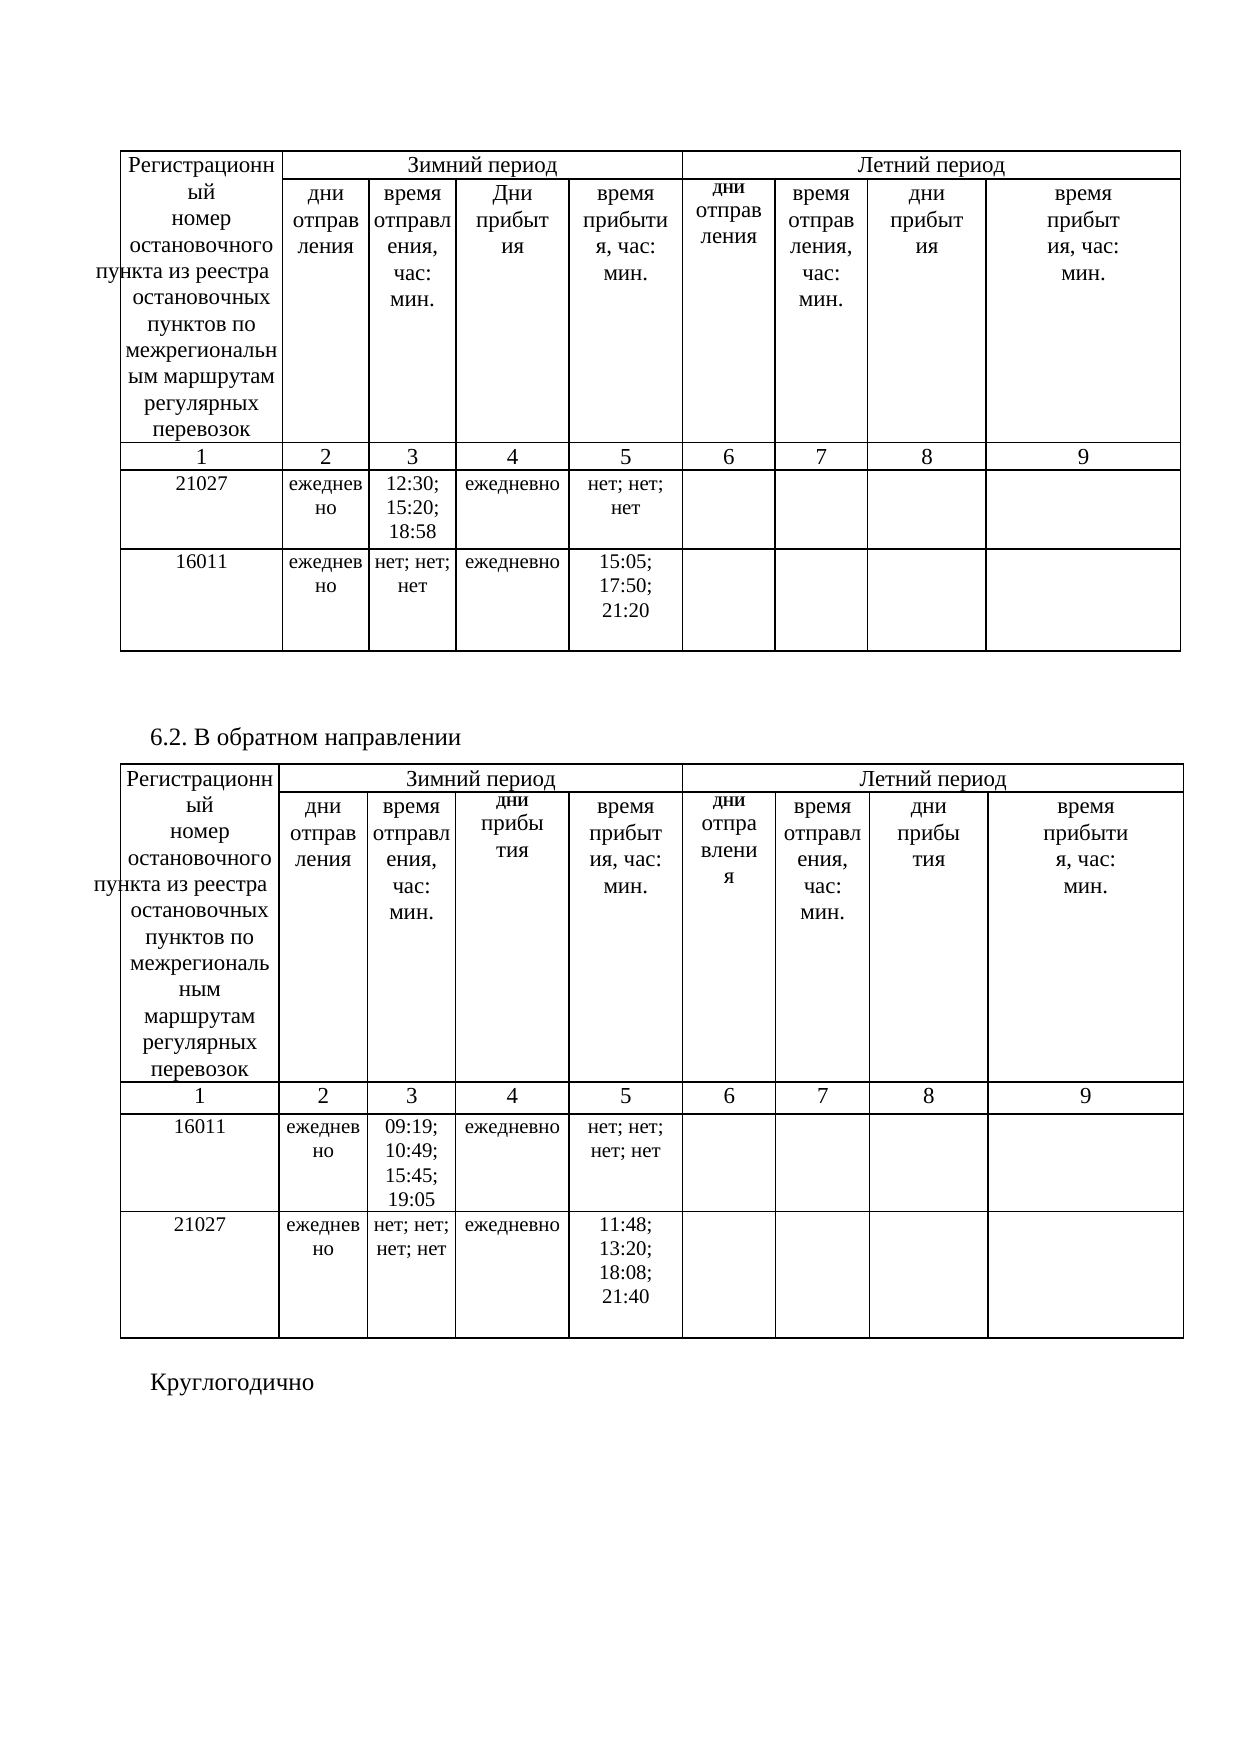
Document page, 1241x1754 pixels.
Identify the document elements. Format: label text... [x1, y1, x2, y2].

table_cell дни отправ ления [283, 180, 368, 441]
table_header Летний период [683, 152, 1180, 178]
table_cell [987, 550, 1180, 650]
table_cell [870, 1115, 987, 1211]
table_cell [683, 471, 774, 548]
table_cell [683, 550, 774, 650]
table_cell дни отправ ления [280, 793, 367, 1081]
table_cell нет; нет; нет; нет [570, 1115, 682, 1211]
table_cell ежедневно [456, 1115, 568, 1211]
table_cell ежедневно [456, 1212, 568, 1337]
table_cell 3 [370, 443, 455, 469]
table_cell 09:19; 10:49; 15:45; 19:05 [368, 1115, 455, 1211]
table_cell 4 [457, 443, 568, 469]
table_cell [776, 550, 867, 650]
text 6.2. В обратном направлении [150, 722, 1090, 751]
table_cell дни прибыт ия [868, 180, 985, 441]
table_cell ДНИ прибы тия [456, 793, 568, 1081]
table_cell 7 [776, 1083, 869, 1113]
table_cell 11:48; 13:20; 18:08; 21:40 [570, 1212, 682, 1337]
table_cell 15:05; 17:50; 21:20 [570, 550, 682, 650]
table_cell 16011 [121, 550, 282, 650]
table_cell 12:30; 15:20; 18:58 [370, 471, 455, 548]
table_header Зимний период [283, 152, 682, 178]
text Круглогодично [150, 1367, 1090, 1396]
table_cell 8 [868, 443, 985, 469]
table_cell [989, 1212, 1183, 1337]
table_cell 4 [456, 1083, 568, 1113]
table_cell нет; нет; нет; нет [368, 1212, 455, 1337]
table_cell [989, 1115, 1183, 1211]
table_cell ежедневно [457, 471, 568, 548]
table_cell ежедневно [283, 550, 368, 650]
table_cell нет; нет; нет [570, 471, 682, 548]
table_cell время отправ ления, час: мин. [776, 180, 867, 441]
table_cell время отправл ения, час: мин. [368, 793, 455, 1081]
table_cell [776, 471, 867, 548]
table_cell нет; нет; нет [370, 550, 455, 650]
table_cell время отправл ения, час: мин. [776, 793, 869, 1081]
table_cell время отправл ения, час: мин. [370, 180, 455, 441]
table_cell [868, 550, 985, 650]
table_header Летний период [683, 765, 1183, 791]
table_cell 6 [683, 443, 774, 469]
table_cell 9 [989, 1083, 1183, 1113]
table_cell 5 [570, 1083, 682, 1113]
table_cell [776, 1115, 869, 1211]
table_cell 21027 [121, 471, 282, 548]
table_cell 6 [683, 1083, 775, 1113]
table_cell ДНИ отправ ления [683, 180, 774, 441]
table_cell время прибыт ия, час: мин. [987, 180, 1180, 441]
table_header Зимний период [280, 765, 682, 791]
table_cell 16011 [121, 1115, 278, 1211]
table_cell время прибыти я, час: мин. [570, 180, 682, 441]
table_cell 21027 [121, 1212, 278, 1337]
table_header Регистрационный номер остановочного пункта из реестра остановочных пунктов по межрегиональным маршрутам регулярных перевозок [121, 152, 282, 441]
table_cell [776, 1212, 869, 1337]
table_cell ДНИ отпра влени я [683, 793, 775, 1081]
table_cell 5 [570, 443, 682, 469]
table_cell время прибыти я, час: мин. [989, 793, 1183, 1081]
table_cell 3 [368, 1083, 455, 1113]
table_header Регистрационный номер остановочного пункта из реестра остановочных пунктов по межрегиональным маршрутам регулярных перевозок [121, 765, 278, 1081]
table_cell [870, 1212, 987, 1337]
table_cell ежедневно [457, 550, 568, 650]
table_cell Дни прибыт ия [457, 180, 568, 441]
table_cell 7 [776, 443, 867, 469]
table_cell дни прибы тия [870, 793, 987, 1081]
table_cell 1 [121, 443, 282, 469]
table_cell 1 [121, 1083, 278, 1113]
table_cell 2 [283, 443, 368, 469]
table_cell [987, 471, 1180, 548]
table_cell [683, 1212, 775, 1337]
table_cell 9 [987, 443, 1180, 469]
table_cell ежедневно [280, 1212, 367, 1337]
table_cell ежедневно [280, 1115, 367, 1211]
table_cell ежедневно [283, 471, 368, 548]
table_cell 8 [870, 1083, 987, 1113]
table_cell 2 [280, 1083, 367, 1113]
table_cell [683, 1115, 775, 1211]
table_cell [868, 471, 985, 548]
table_cell время прибыт ия, час: мин. [570, 793, 682, 1081]
